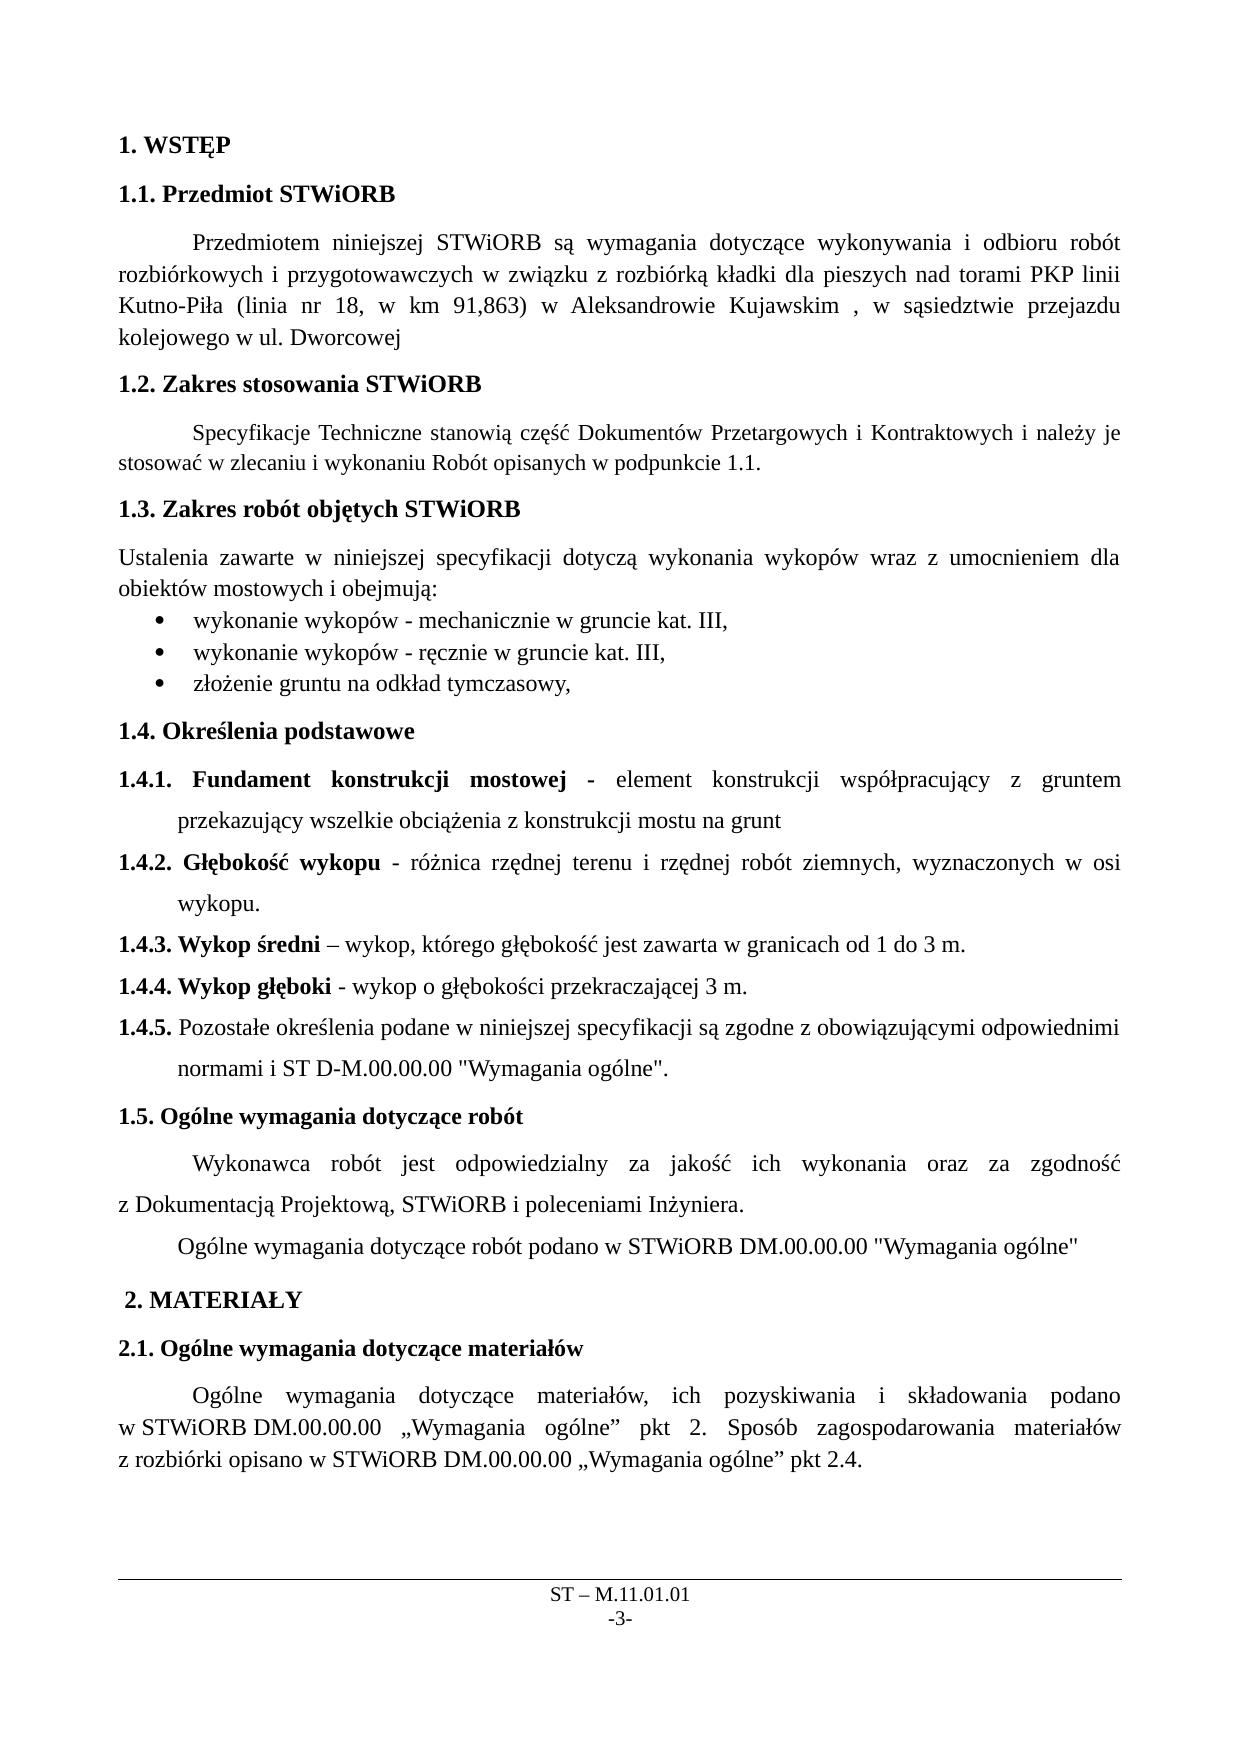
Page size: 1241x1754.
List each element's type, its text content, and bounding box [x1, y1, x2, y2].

text Przedmiotem niniejszej STWiORB są wymagania dotyczące wykonywania i odbioru robót rozbiórkowych i przygotowawczych w związku z rozbiórką kładki dla pieszych nad torami PKP linii Kutno-Piła (linia nr 18, w km 91,863) w Aleksandrowie Kujawskim , w sąsiedztwie przejazdu kolejowego w ul. Dworcowej [118, 228, 1122, 351]
text 1.4.1. Fundament konstrukcji mostowej - element konstrukcji współpracujący z gruntem przekazujący wszelkie obciążenia z konstrukcji mostu na grunt [118, 765, 1122, 834]
text 2.1. Ogólne wymagania dotyczące materiałów [118, 1334, 1122, 1362]
text 1.4.2. Głębokość wykopu - różnica rzędnej terenu i rzędnej robót ziemnych, wyznaczonych w osi wykopu. [118, 848, 1122, 917]
text 1.4.4. Wykop głęboki - wykop o głębokości przekraczającej 3 m. [118, 972, 1122, 999]
text Wykonawca robót jest odpowiedzialny za jakość ich wykonania oraz za zgodność z Dokumentacją Projektową, STWiORB i poleceniami Inżyniera. [118, 1149, 1122, 1218]
subtitle WSTĘP [118, 130, 1157, 159]
text 1.4.5. Pozostałe określenia podane w niniejszej specyfikacji są zgodne z obowiązującymi odpowiednimi normami i ST D-M.00.00.00 "Wymagania ogólne". [118, 1013, 1122, 1082]
text 1.2. Zakres stosowania STWiORB [118, 369, 1122, 398]
text 1.4. Określenia podstawowe [118, 716, 1122, 745]
subtitle MATERIAŁY [124, 1285, 1122, 1314]
text 1.5. Ogólne wymagania dotyczące robót [118, 1102, 1122, 1129]
text Ogólne wymagania dotyczące materiałów, ich pozyskiwania i składowania podano w STWiORB DM.00.00.00 „Wymagania ogólne” pkt 2. Sposób zagospodarowania materiałów z rozbiórki opisano w STWiORB DM.00.00.00 „Wymagania ogólne” pkt 2.4. [118, 1381, 1122, 1472]
list wykonanie wykopów - mechanicznie w gruncie kat. III, [156, 606, 1122, 634]
text Specyfikacje Techniczne stanowią część Dokumentów Przetargowych i Kontraktowych i należy je stosować w zlecaniu i wykonaniu Robót opisanych w podpunkcie 1.1. [118, 418, 1122, 475]
text Ustalenia zawarte w niniejszej specyfikacji dotyczą wykonania wykopów wraz z umocnieniem dla obiektów mostowych i obejmują: [118, 543, 1122, 602]
text 1.1. Przedmiot STWiORB [118, 179, 1122, 208]
text 1.3. Zakres robót objętych STWiORB [118, 494, 1122, 522]
list wykonanie wykopów - ręcznie w gruncie kat. III, [156, 638, 1122, 665]
text Ogólne wymagania dotyczące robót podano w STWiORB DM.00.00.00 "Wymagania ogólne" [118, 1232, 1122, 1259]
list złożenie gruntu na odkład tymczasowy, [156, 669, 1122, 697]
text 1.4.3. Wykop średni – wykop, którego głębokość jest zawarta w granicach od 1 do 3 m. [118, 930, 1122, 958]
